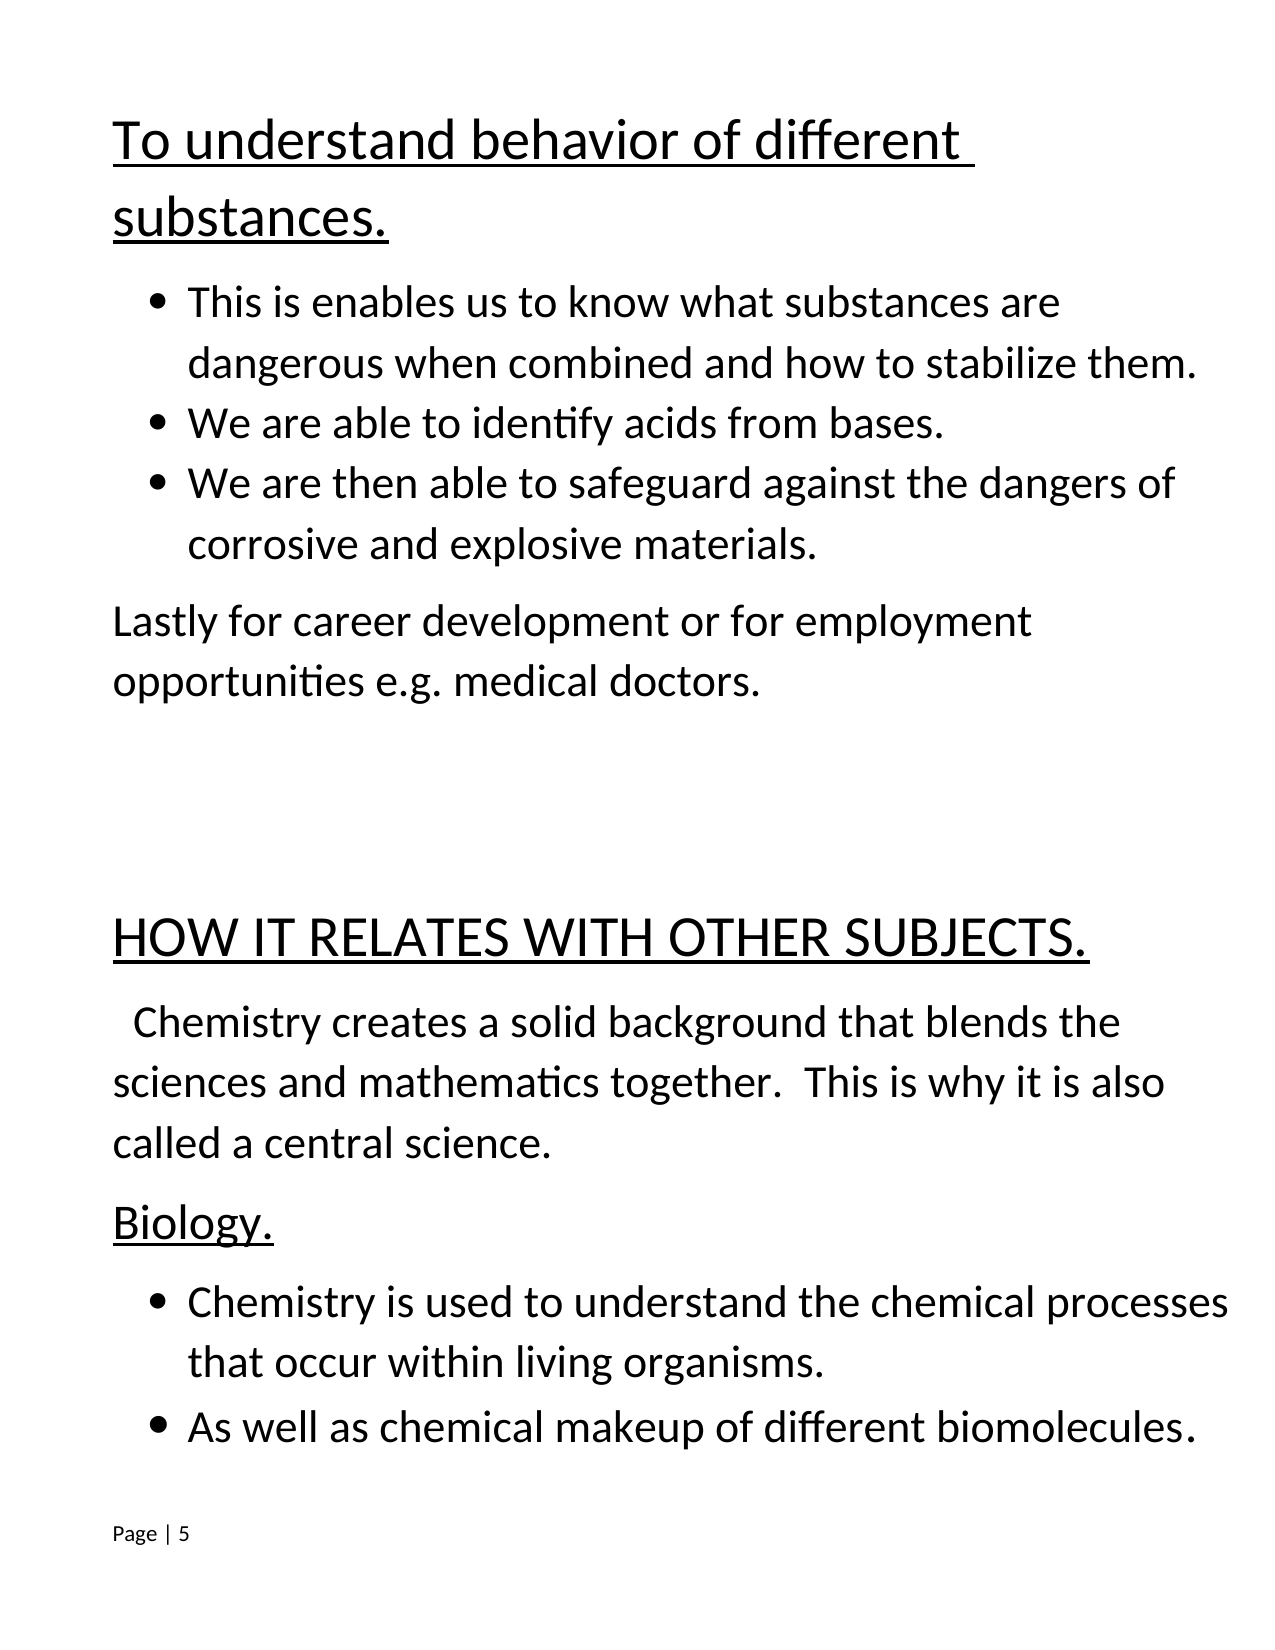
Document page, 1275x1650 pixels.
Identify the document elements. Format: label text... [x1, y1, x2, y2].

text Chemistry creates a solid background that blends the sciences and mathematics together. This is why it is also called a central science. [112, 993, 1238, 1169]
text To understand behavior of different substances. [112, 103, 1238, 251]
list We are able to identify acids from bases. [150, 394, 1238, 450]
list This is enables us to know what substances are dangerous when combined and how to stabilize them. [150, 273, 1238, 390]
list Chemistry is used to understand the chemical processes that occur within living organisms. [150, 1273, 1238, 1389]
list We are then able to safeguard against the dangers of corrosive and explosive materials. [150, 454, 1238, 571]
text Lastly for career development or for employment opportunities e.g. medical doctors. [112, 592, 1238, 708]
text Biology. [112, 1191, 1238, 1252]
list As well as chemical makeup of different biomolecules. [150, 1394, 1238, 1455]
text HOW IT RELATES WITH OTHER SUBJECTS. [112, 899, 1238, 971]
